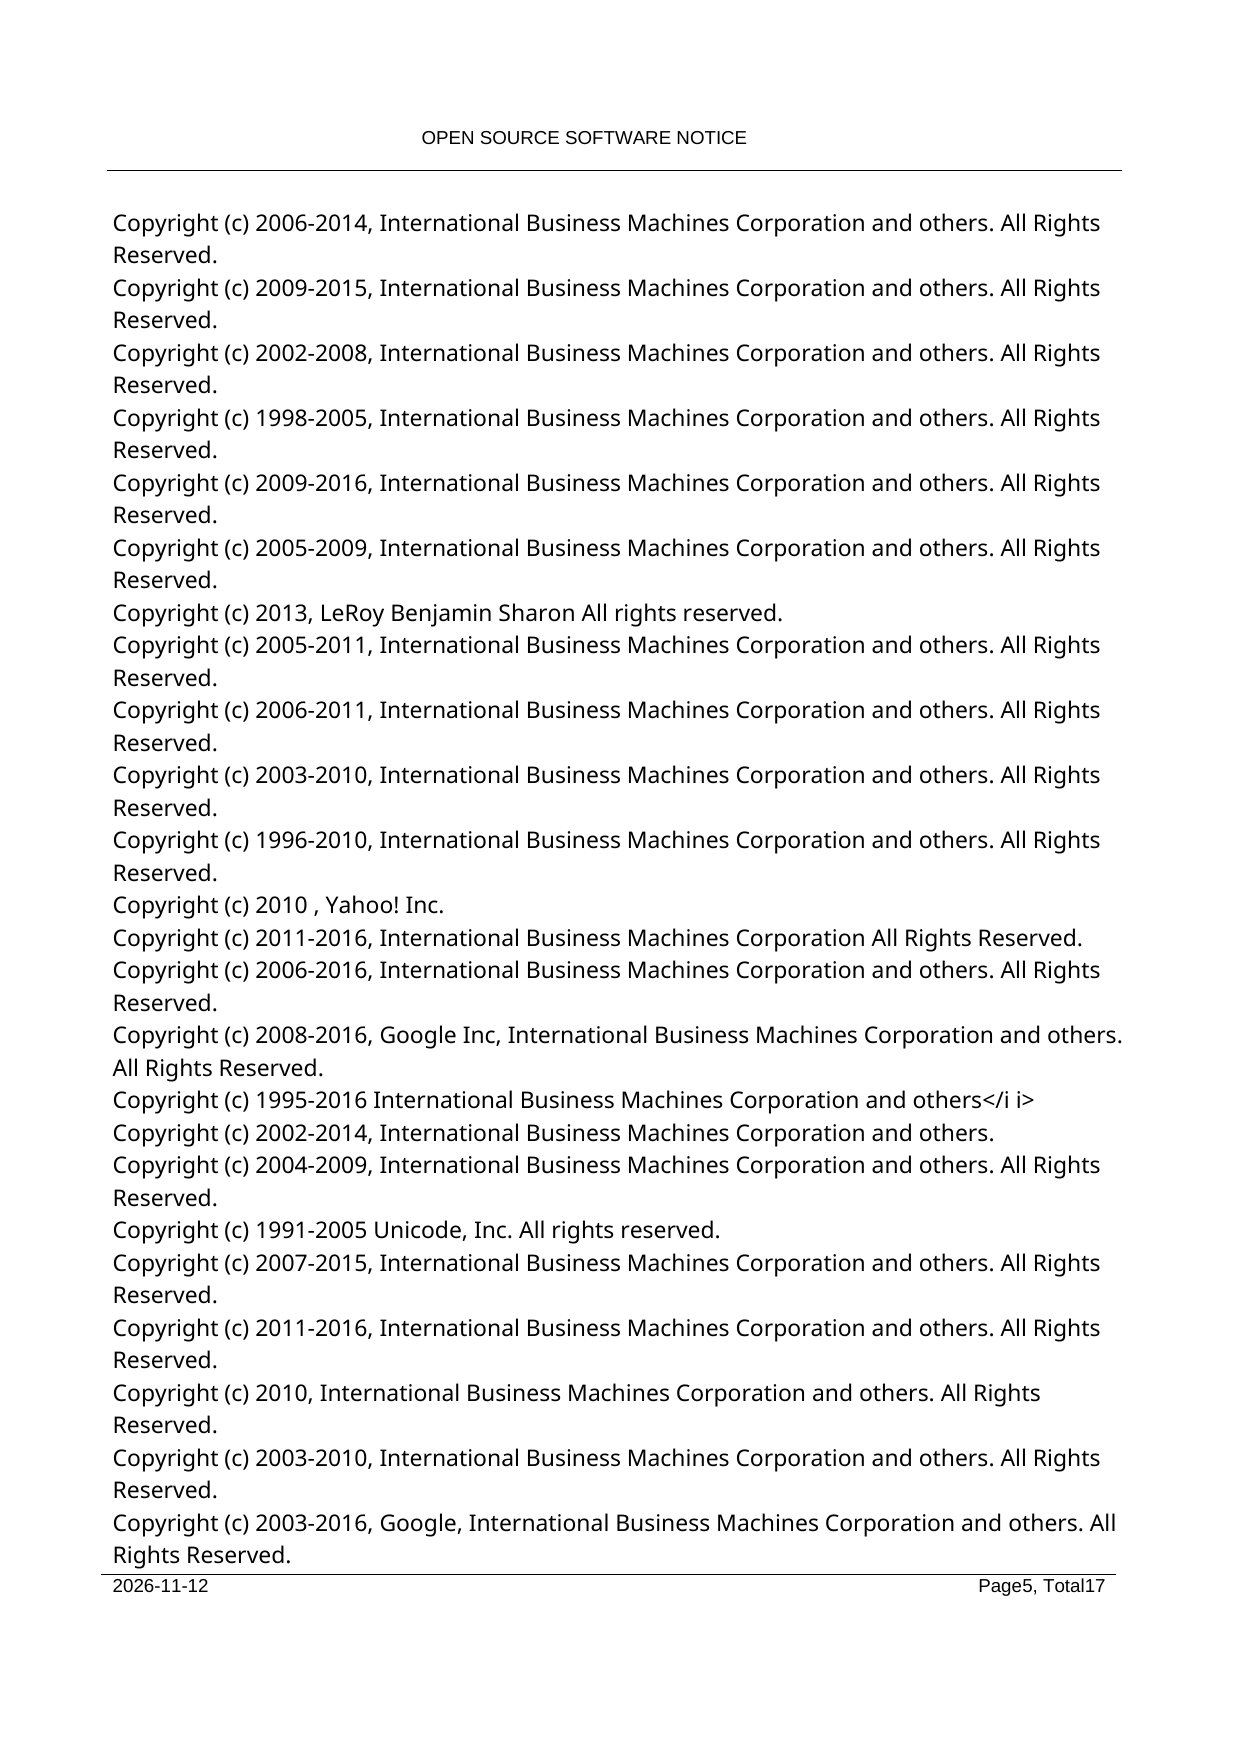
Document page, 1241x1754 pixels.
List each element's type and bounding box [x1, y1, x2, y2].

text [112, 206, 1128, 1571]
